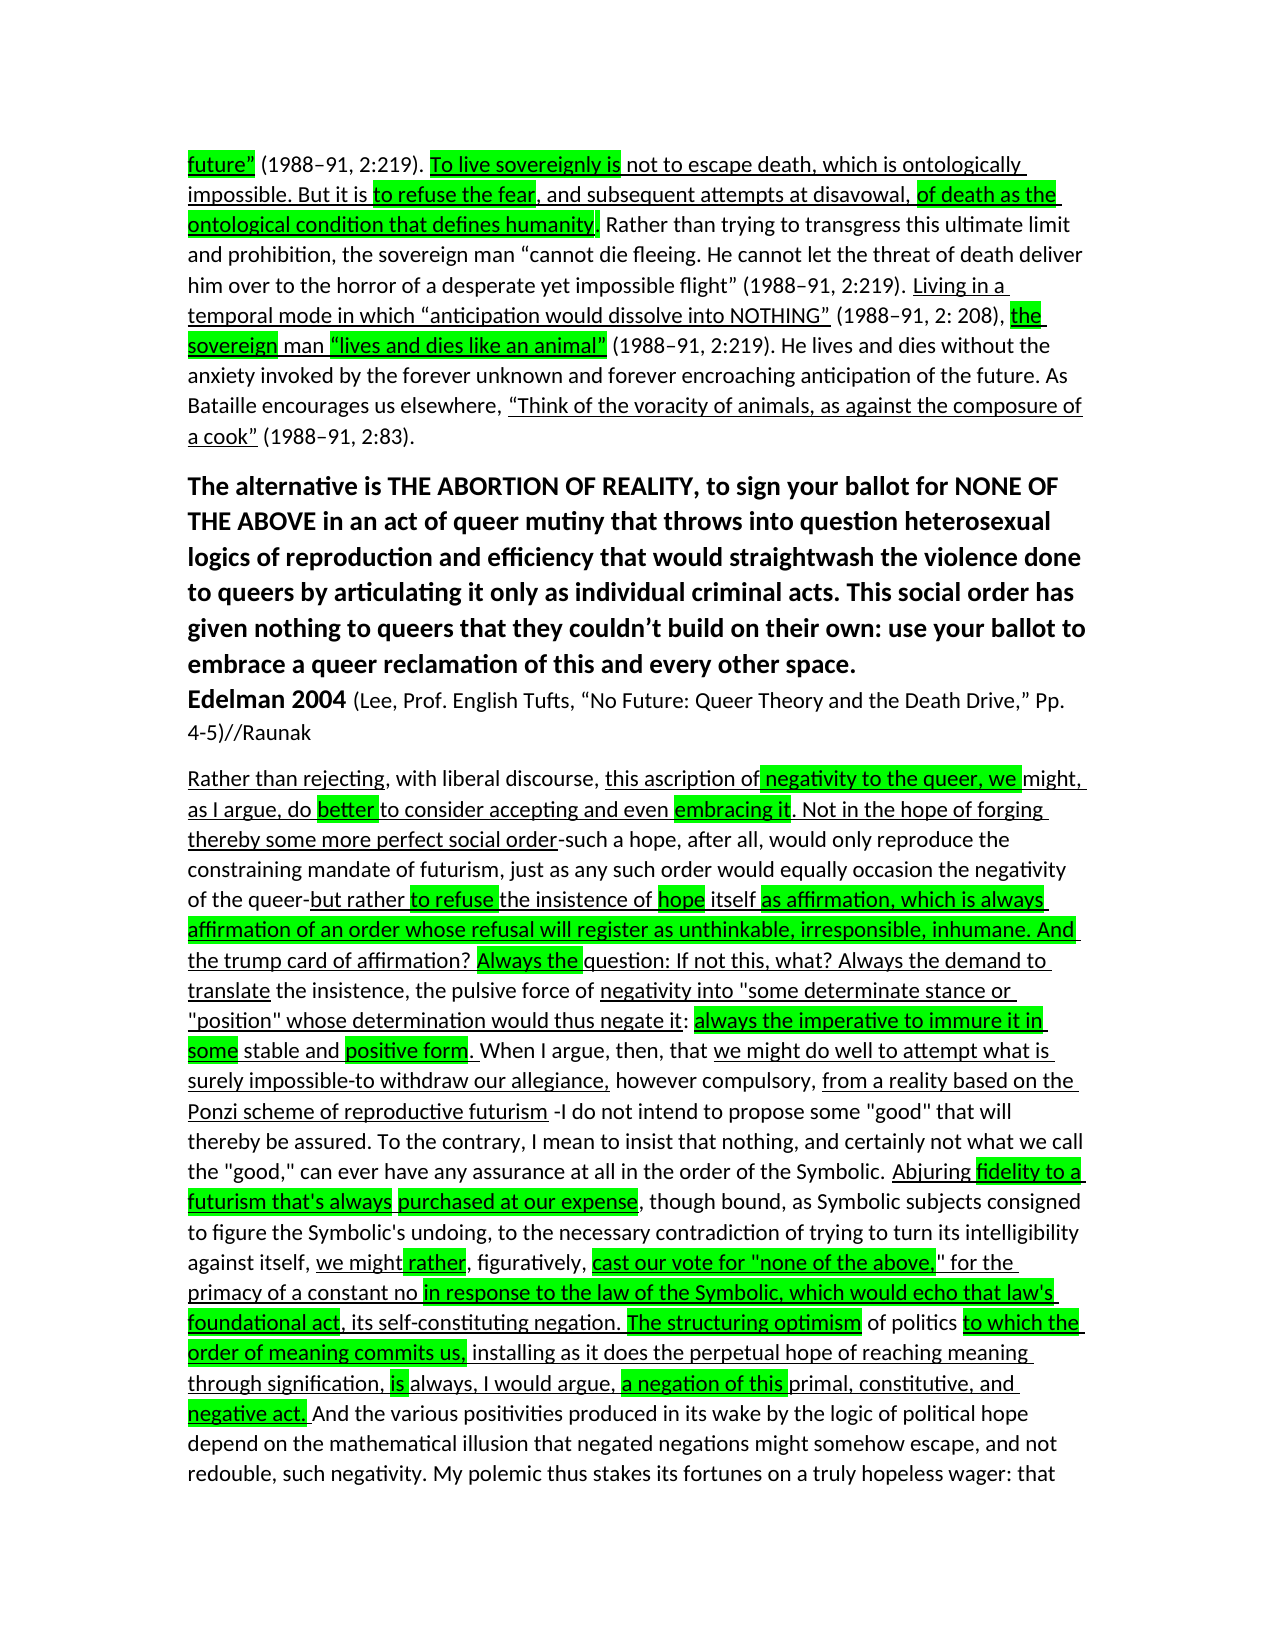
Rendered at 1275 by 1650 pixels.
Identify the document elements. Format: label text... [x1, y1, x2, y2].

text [187, 764, 1087, 1487]
subtitle The alternative is THE ABORTION OF REALITY, to sign your ballot for NONE OF THE ABOVE in an act of queer mutiny that throws into question heterosexual logics of reproduction and efficiency that would straightwash the violence done to queers by articulating it only as individual criminal acts. This social order has given nothing to queers that they couldn’t build on their own: use your ballot to embrace a queer reclamation of this and every other space. [187, 469, 1087, 680]
text Edelman 2004 (Lee, Prof. English Tufts, “No Future: Queer Theory and the Death Drive,” Pp. 4-5)//Raunak [187, 682, 1087, 746]
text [187, 150, 1087, 450]
